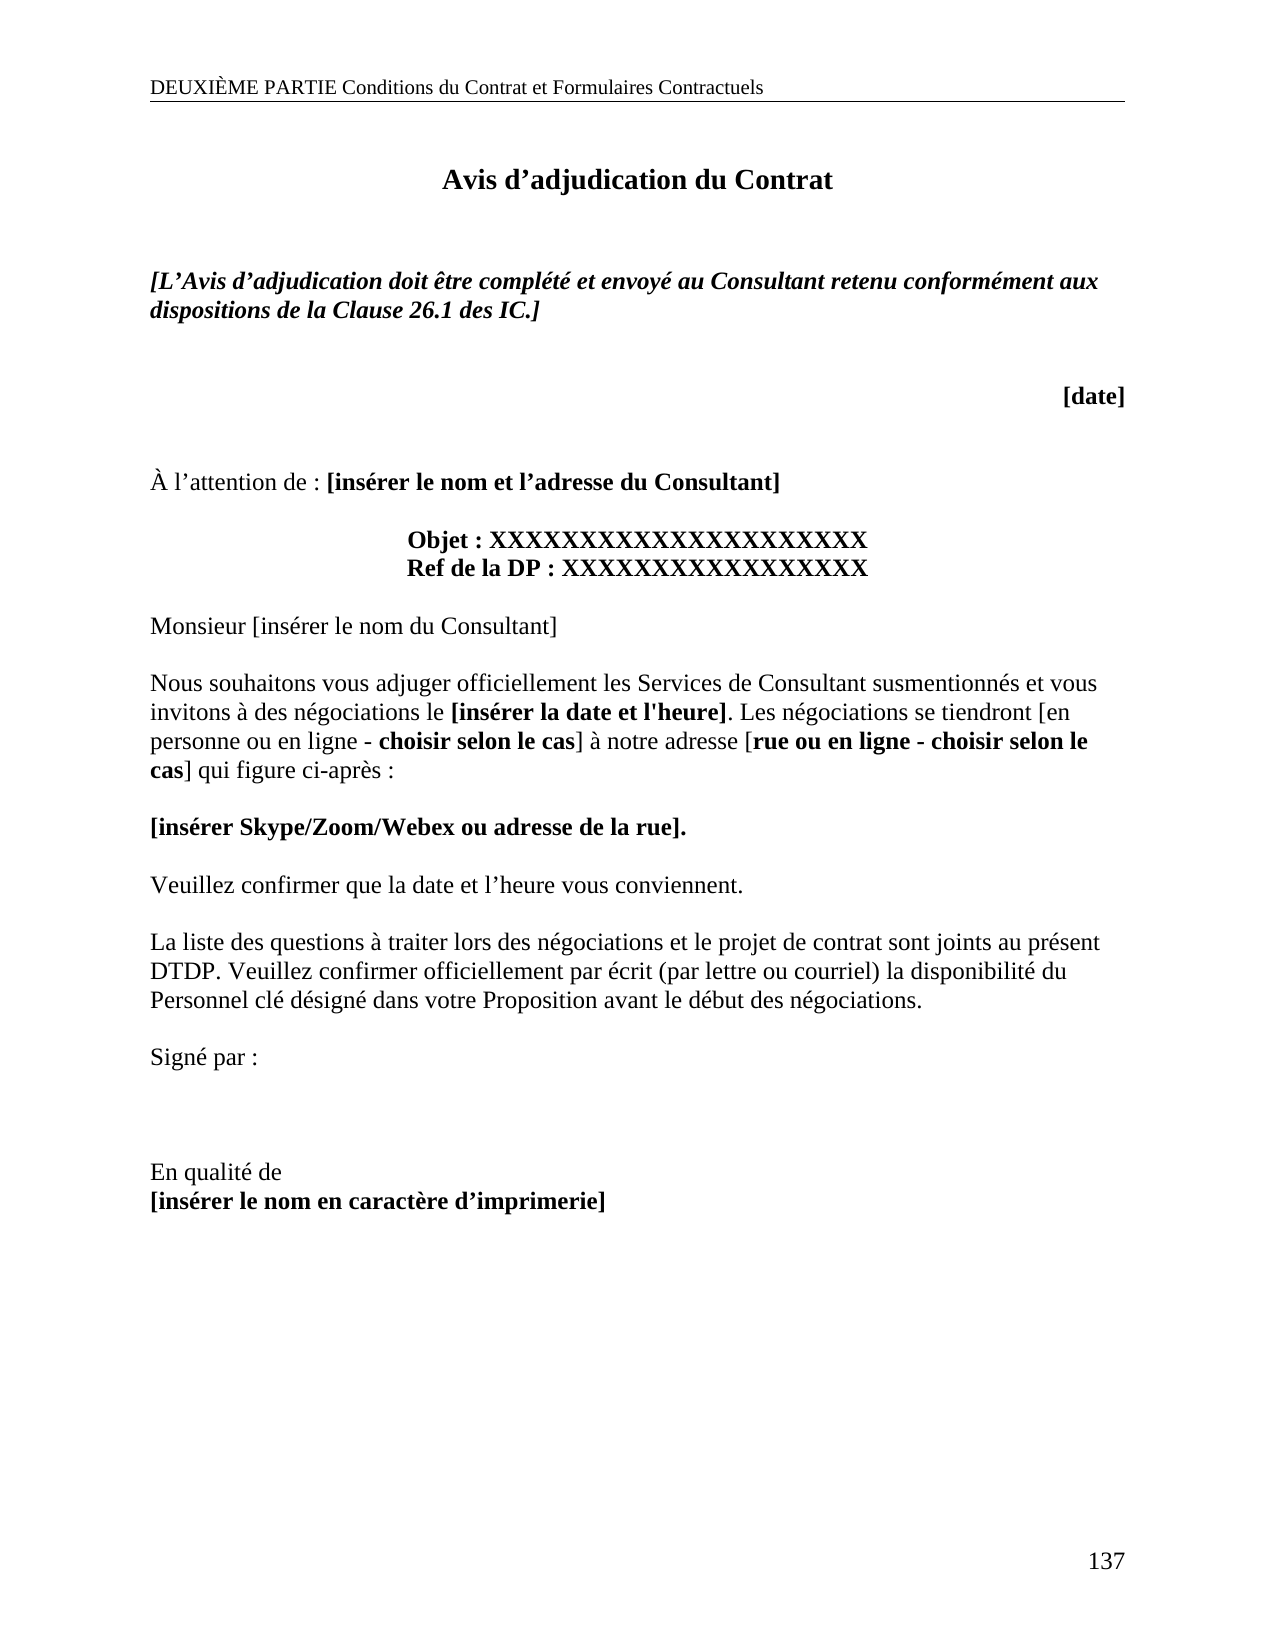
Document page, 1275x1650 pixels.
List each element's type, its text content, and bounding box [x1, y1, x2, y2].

text Monsieur [insérer le nom du Consultant] [150, 611, 1125, 640]
text [insérer le nom en caractère d’imprimerie] [150, 1186, 1125, 1215]
text Objet : XXXXXXXXXXXXXXXXXXXXX [150, 525, 1125, 553]
text [insérer Skype/Zoom/Webex ou adresse de la rue]. [150, 812, 1125, 841]
text Ref de la DP : XXXXXXXXXXXXXXXXX [150, 553, 1125, 582]
subtitle Avis d’adjudication du Contrat [150, 162, 1125, 196]
text Signé par : [150, 1042, 1125, 1071]
text À l’attention de : [insérer le nom et l’adresse du Consultant] [150, 467, 1125, 496]
text La liste des questions à traiter lors des négociations et le projet de contrat sont joints au présent DTDP. Veuillez confirmer officiellement par écrit (par lettre ou courriel) la disponibilité du Personnel clé désigné dans votre Proposition avant le début des négociations. [150, 927, 1125, 1013]
text En qualité de [150, 1157, 1125, 1186]
text Nous souhaitons vous adjuger officiellement les Services de Consultant susmentionnés et vous invitons à des négociations le [insérer la date et l'heure]. Les négociations se tiendront [en personne ou en ligne - choisir selon le cas] à notre adresse [rue ou en ligne - choisir selon le cas] qui figure ci-après : [150, 668, 1125, 783]
text Veuillez confirmer que la date et l’heure vous conviennent. [150, 870, 1125, 898]
text [L’Avis d’adjudication doit être complété et envoyé au Consultant retenu conformément aux dispositions de la Clause 26.1 des IC.] [150, 266, 1125, 323]
text [date] [150, 381, 1125, 410]
